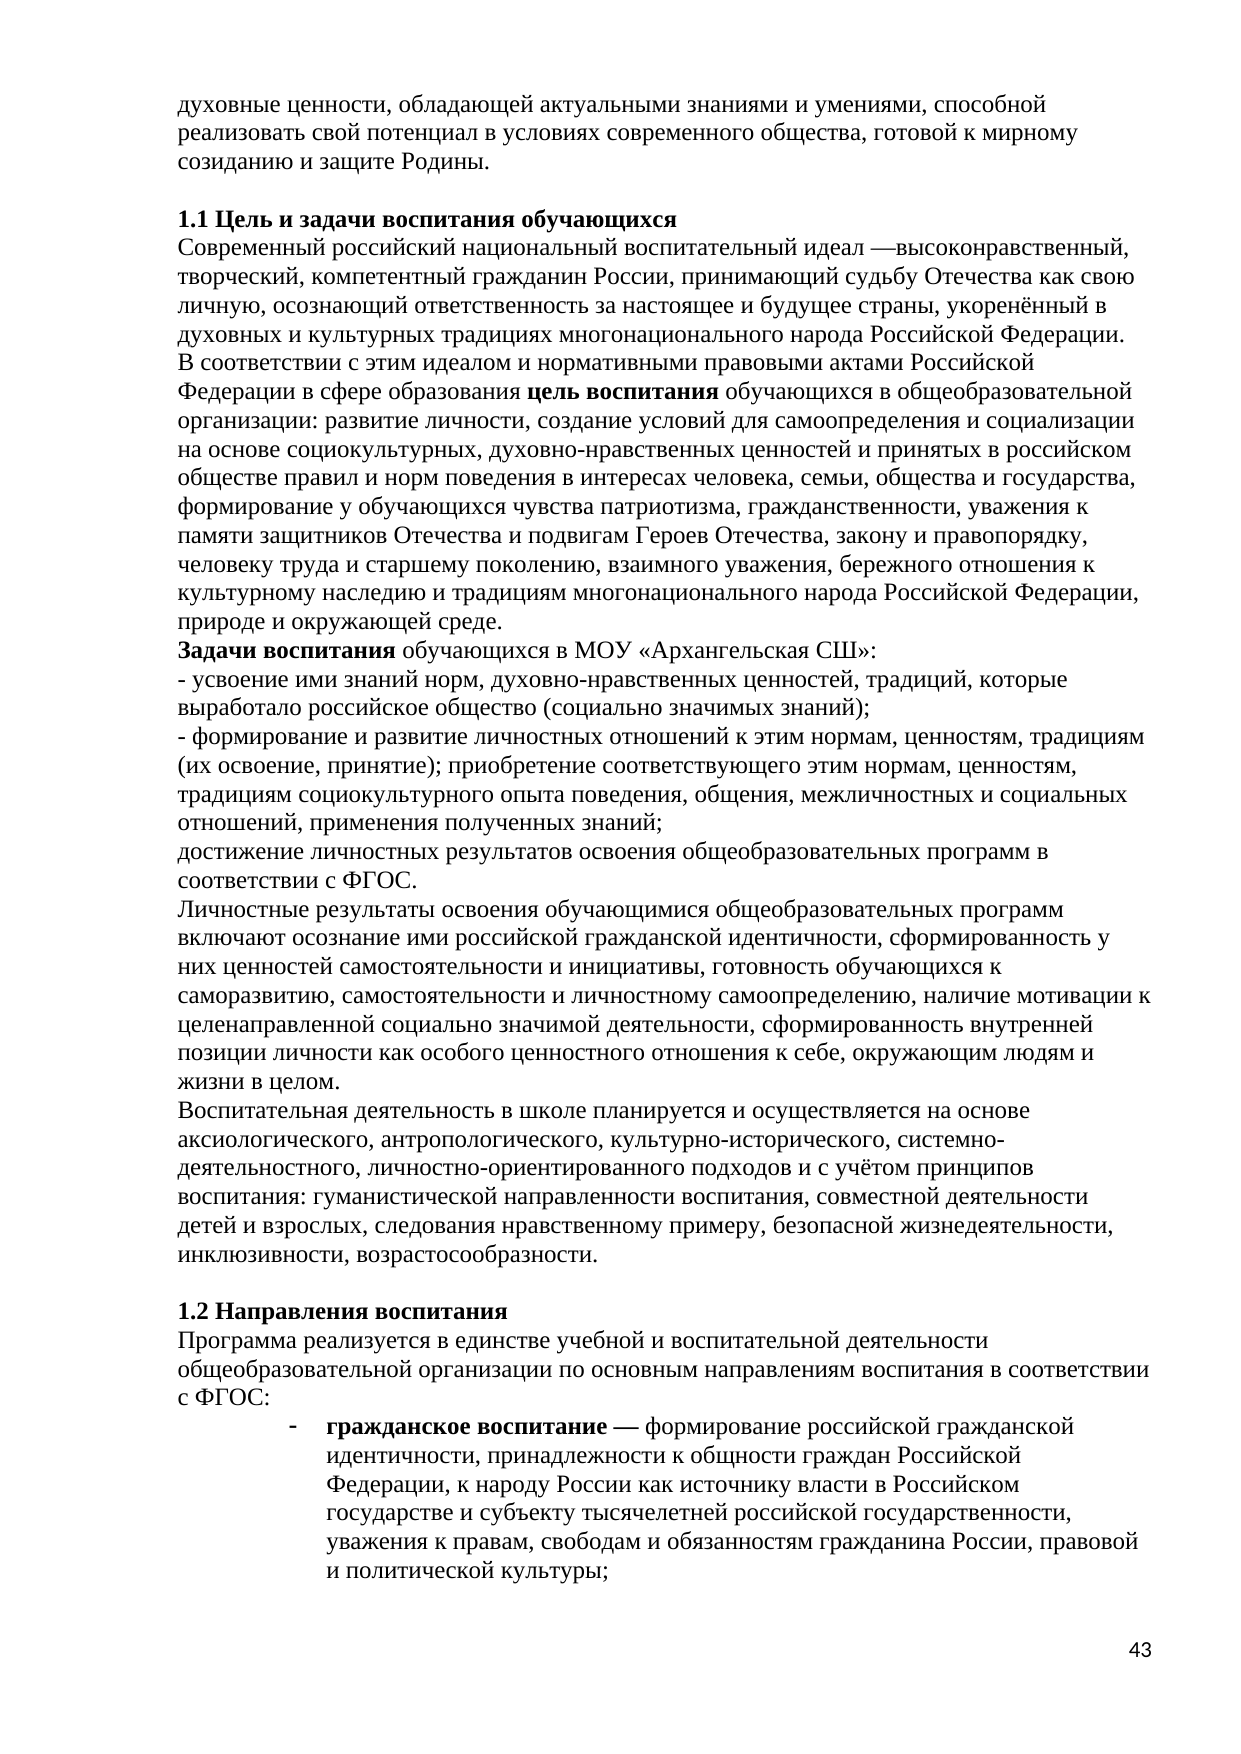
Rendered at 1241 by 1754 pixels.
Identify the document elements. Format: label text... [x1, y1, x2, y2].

text Современный российский национальный воспитательный идеал —высоконравственный, творческий, компетентный гражданин России, принимающий судьбу Отечества как свою личную, осознающий ответственность за настоящее и будущее страны, укоренённый в духовных и культурных традициях многонационального народа Российской Федерации. [177, 232, 1152, 347]
text - усвоение ими знаний норм, духовно-нравственных ценностей, традиций, которые выработало российское общество (социально значимых знаний); [177, 664, 1152, 721]
text Воспитательная деятельность в школе планируется и осуществляется на основе аксиологического, антропологического, культурно-исторического, системно-деятельностного, личностно-ориентированного подходов и с учётом принципов воспитания: гуманистической направленности воспитания, совместной деятельности детей и взрослых, следования нравственному примеру, безопасной жизнедеятельности, инклюзивности, возрастосообразности. [177, 1095, 1152, 1267]
text достижение личностных результатов освоения общеобразовательных программ в соответствии с ФГОС. [177, 836, 1152, 894]
list гражданское воспитание — формирование российской гражданской идентичности, принадлежности к общности граждан Российской Федерации, к народу России как источнику власти в Российском государстве и субъекту тысячелетней российской государственности, уважения к правам, свободам и обязанностям гражданина России, правовой и политической культуры; [288, 1411, 1152, 1584]
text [177, 89, 1152, 175]
text 1.2 Направления воспитания [177, 1296, 1152, 1325]
text Личностные результаты освоения обучающимися общеобразовательных программ включают осознание ими российской гражданской идентичности, сформированность у них ценностей самостоятельности и инициативы, готовность обучающихся к саморазвитию, самостоятельности и личностному самоопределению, наличие мотивации к целенаправленной социально значимой деятельности, сформированность внутренней позиции личности как особого ценностного отношения к себе, окружающим людям и жизни в целом. [177, 894, 1152, 1095]
list Цель и задачи воспитания обучающихся [177, 204, 1152, 232]
text Программа реализуется в единстве учебной и воспитательной деятельности общеобразовательной организации по основным направлениям воспитания в соответствии с ФГОС: [177, 1325, 1152, 1411]
text - формирование и развитие личностных отношений к этим нормам, ценностям, традициям (их освоение, принятие); приобретение соответствующего этим нормам, ценностям, традициям социокультурного опыта поведения, общения, межличностных и социальных отношений, применения полученных знаний; [177, 721, 1152, 836]
text В соответствии с этим идеалом и нормативными правовыми актами Российской Федерации в сфере образования цель воспитания обучающихся в общеобразовательной организации: развитие личности, создание условий для самоопределения и социализации на основе социокультурных, духовно-нравственных ценностей и принятых в российском обществе правил и норм поведения в интересах человека, семьи, общества и государства, формирование у обучающихся чувства патриотизма, гражданственности, уважения к памяти защитников Отечества и подвигам Героев Отечества, закону и правопорядку, человеку труда и старшему поколению, взаимного уважения, бережного отношения к культурному наследию и традициям многонационального народа Российской Федерации, природе и окружающей среде. [177, 347, 1152, 635]
text Задачи воспитания обучающихся в МОУ «Архангельская СШ»: [177, 635, 1152, 664]
